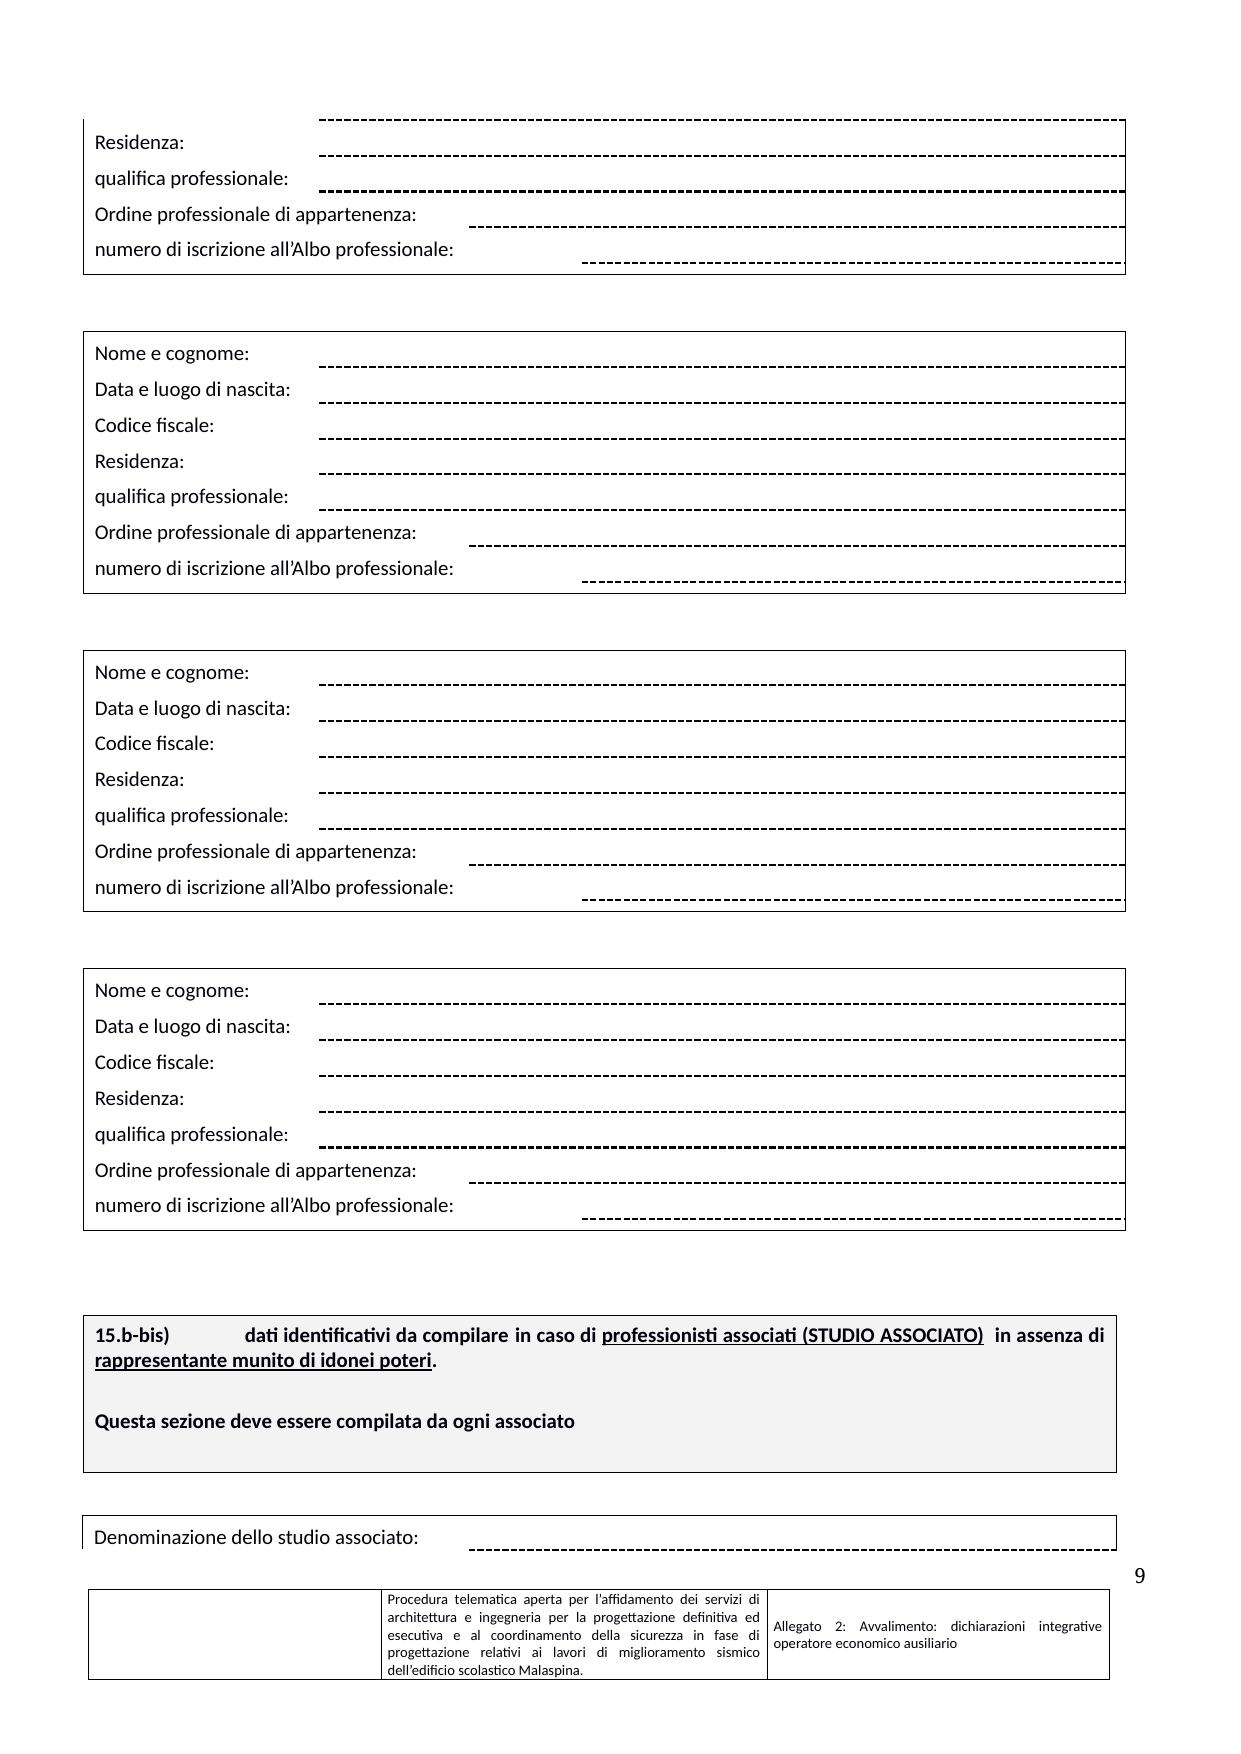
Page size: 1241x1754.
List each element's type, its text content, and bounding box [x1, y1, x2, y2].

table_cell [319, 1003, 1125, 1039]
table_cell [357, 1218, 1125, 1230]
table_cell Residenza: [84, 756, 319, 792]
table_header Denominazione dello studio associato: [83, 1516, 469, 1549]
table_cell Codice fiscale: [84, 1039, 319, 1075]
table_cell numero di iscrizione all’Albo professionale: [84, 226, 582, 262]
table_cell qualifica professionale: [84, 792, 319, 828]
table_cell Data e luogo di nascita: [84, 366, 319, 402]
table_cell [319, 402, 1125, 437]
table_cell Residenza: [84, 438, 319, 473]
table_cell Codice fiscale: [84, 720, 319, 756]
table_cell [319, 155, 1125, 190]
table_cell [84, 1218, 357, 1230]
table_cell Data e luogo di nascita: [84, 1003, 319, 1039]
table_cell numero di iscrizione all’Albo professionale: [84, 545, 582, 581]
table_cell [582, 864, 1125, 899]
table_cell [469, 828, 1125, 863]
table_cell [319, 684, 1125, 720]
table_cell [582, 1182, 1125, 1218]
table_header [469, 1516, 1116, 1549]
table_cell Ordine professionale di appartenenza: [84, 509, 469, 545]
table_cell Ordine professionale di appartenenza: [84, 828, 469, 863]
table_cell [357, 899, 1125, 911]
table_cell [469, 1146, 1125, 1182]
table_cell [582, 226, 1125, 262]
table_cell [84, 899, 357, 911]
table_cell numero di iscrizione all’Albo professionale: [84, 864, 582, 899]
table_cell Ordine professionale di appartenenza: [84, 190, 469, 226]
table_header Nome e cognome: [84, 969, 319, 1003]
table_header 15.b-bis) dati identificativi da compilare in caso di professionisti associati (STUDIO ASSOCIATO) in assenza di rappresentante munito di idonei poteri. Questa sezione deve essere compilata da ogni associato [84, 1316, 1116, 1472]
table_cell [319, 438, 1125, 473]
table_cell [469, 190, 1125, 226]
table_cell [469, 509, 1125, 545]
table_cell qualifica professionale: [84, 473, 319, 509]
table_cell qualifica professionale: [84, 155, 319, 190]
table_cell [357, 262, 1125, 274]
table_cell [319, 1111, 1125, 1146]
table_cell Codice fiscale: [84, 402, 319, 437]
table_header [319, 332, 1125, 366]
table_cell Residenza: [84, 119, 319, 154]
table_cell Ordine professionale di appartenenza: [84, 1146, 469, 1182]
table_cell [319, 1075, 1125, 1111]
table_cell [84, 581, 357, 592]
table_cell [357, 581, 1125, 592]
table_header Nome e cognome: [84, 332, 319, 366]
table_cell [319, 720, 1125, 756]
table_cell [582, 545, 1125, 581]
table_header [319, 651, 1125, 684]
table_cell qualifica professionale: [84, 1111, 319, 1146]
table_cell [319, 756, 1125, 792]
table_cell Data e luogo di nascita: [84, 684, 319, 720]
table_header Nome e cognome: [84, 651, 319, 684]
table_cell [319, 473, 1125, 509]
table_cell numero di iscrizione all’Albo professionale: [84, 1182, 582, 1218]
table_cell [319, 366, 1125, 402]
table_cell [319, 1039, 1125, 1075]
table_cell [319, 119, 1125, 154]
table_header [319, 969, 1125, 1003]
table_cell [319, 792, 1125, 828]
table_cell Residenza: [84, 1075, 319, 1111]
table_cell [84, 262, 357, 274]
